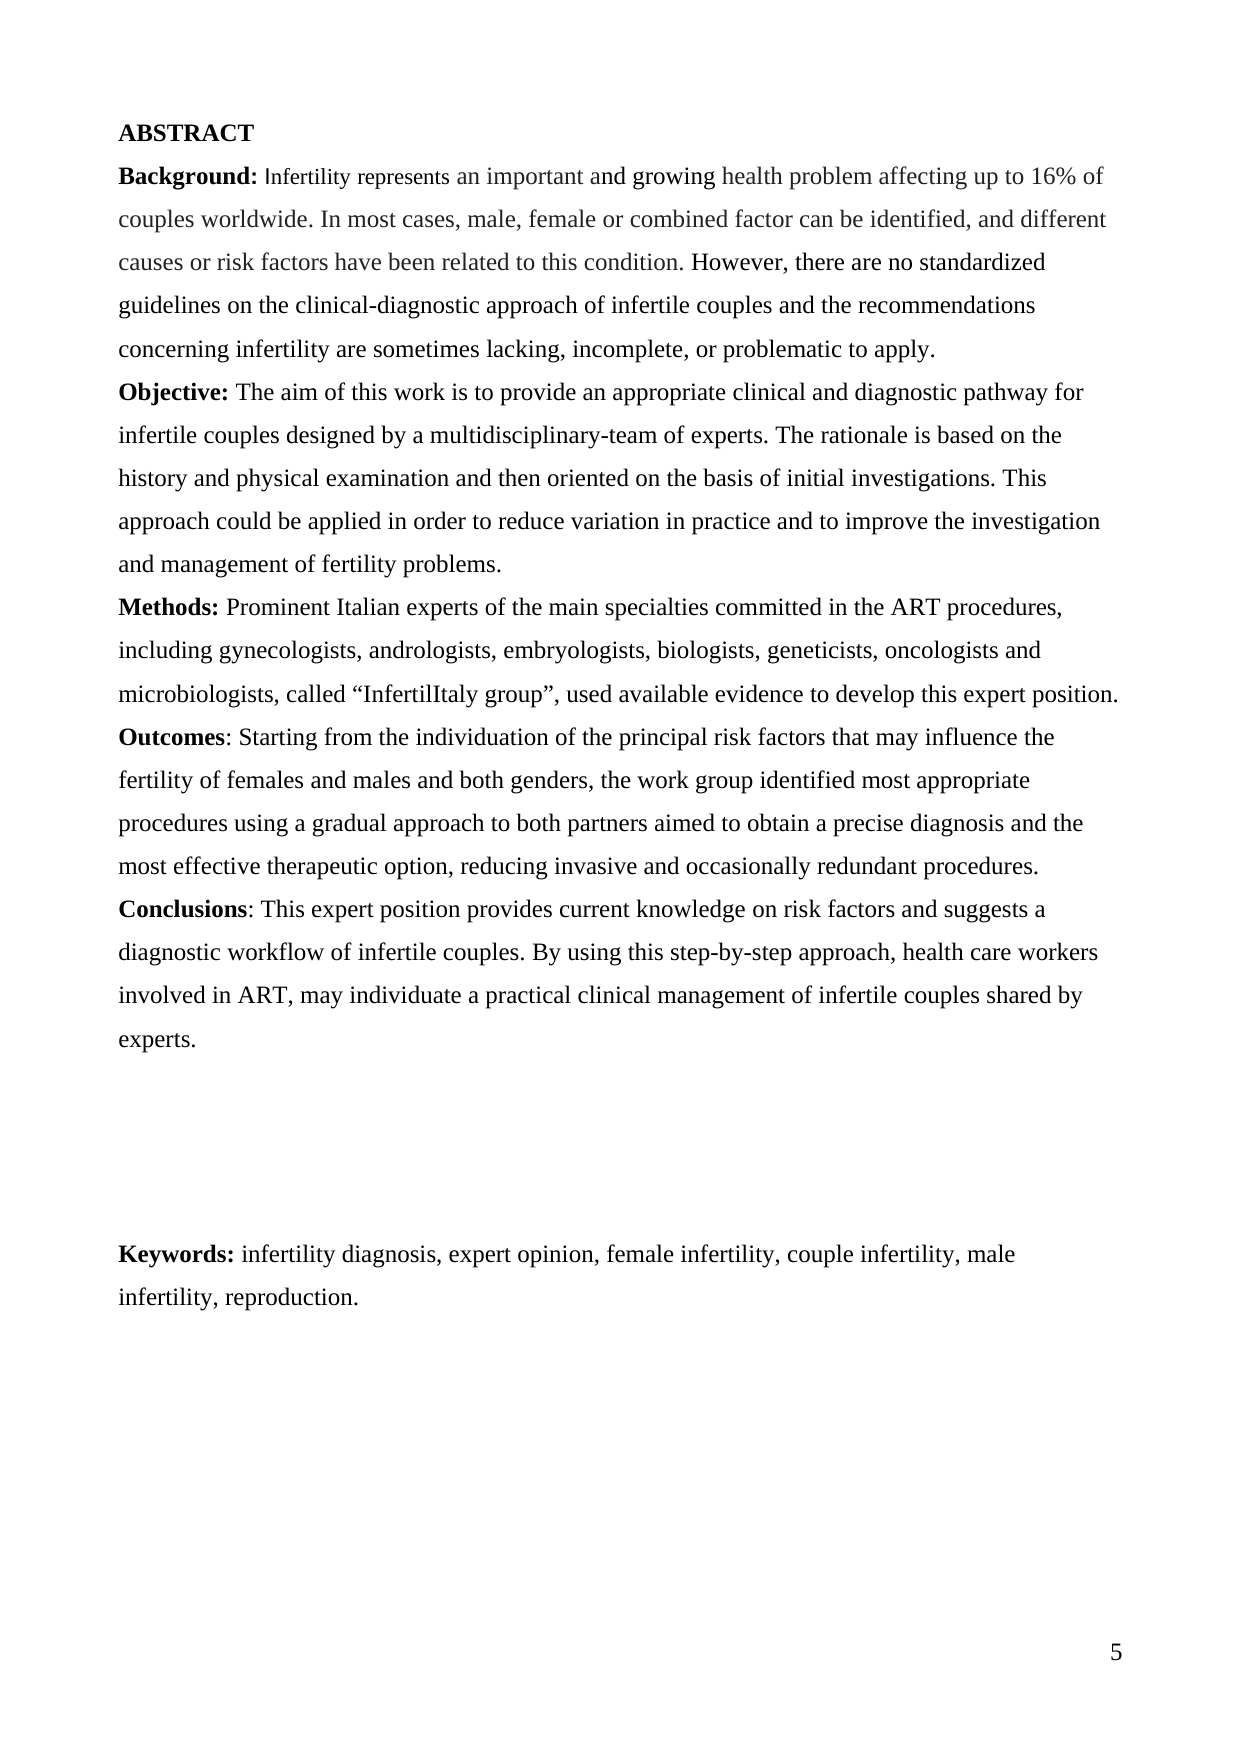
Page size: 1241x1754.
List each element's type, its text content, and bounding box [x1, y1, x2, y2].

text Methods: Prominent Italian experts of the main specialties committed in the ART procedures, including gynecologists, andrologists, embryologists, biologists, geneticists, oncologists and microbiologists, called “InfertilItaly group”, used available evidence to develop this expert position. [118, 592, 1122, 707]
text Conclusions: This expert position provides current knowledge on risk factors and suggests a diagnostic workflow of infertile couples. By using this step-by-step approach, health care workers involved in ART, may individuate a practical clinical management of infertile couples shared by experts. [118, 894, 1122, 1052]
text Objective: The aim of this work is to provide an appropriate clinical and diagnostic pathway for infertile couples designed by a multidisciplinary-team of experts. The rationale is based on the history and physical examination and then oriented on the basis of initial investigations. This approach could be applied in order to reduce variation in practice and to improve the investigation and management of fertility problems. [118, 377, 1122, 578]
text Outcomes: Starting from the individuation of the principal risk factors that may influence the fertility of females and males and both genders, the work group identified most appropriate procedures using a gradual approach to both partners aimed to obtain a precise diagnosis and the most effective therapeutic option, reducing invasive and occasionally redundant procedures. [118, 722, 1122, 880]
text ABSTRACT [118, 118, 1122, 147]
text Background: Infertility represents an important and growing health problem affecting up to 16% of couples worldwide. In most cases, male, female or combined factor can be identified, and different causes or risk factors have been related to this condition. However, there are no standardized guidelines on the clinical-diagnostic approach of infertile couples and the recommendations concerning infertility are sometimes lacking, incomplete, or problematic to apply. [118, 161, 1122, 362]
text Keywords: infertility diagnosis, expert opinion, female infertility, couple infertility, male infertility, reproduction. [118, 1239, 1122, 1311]
